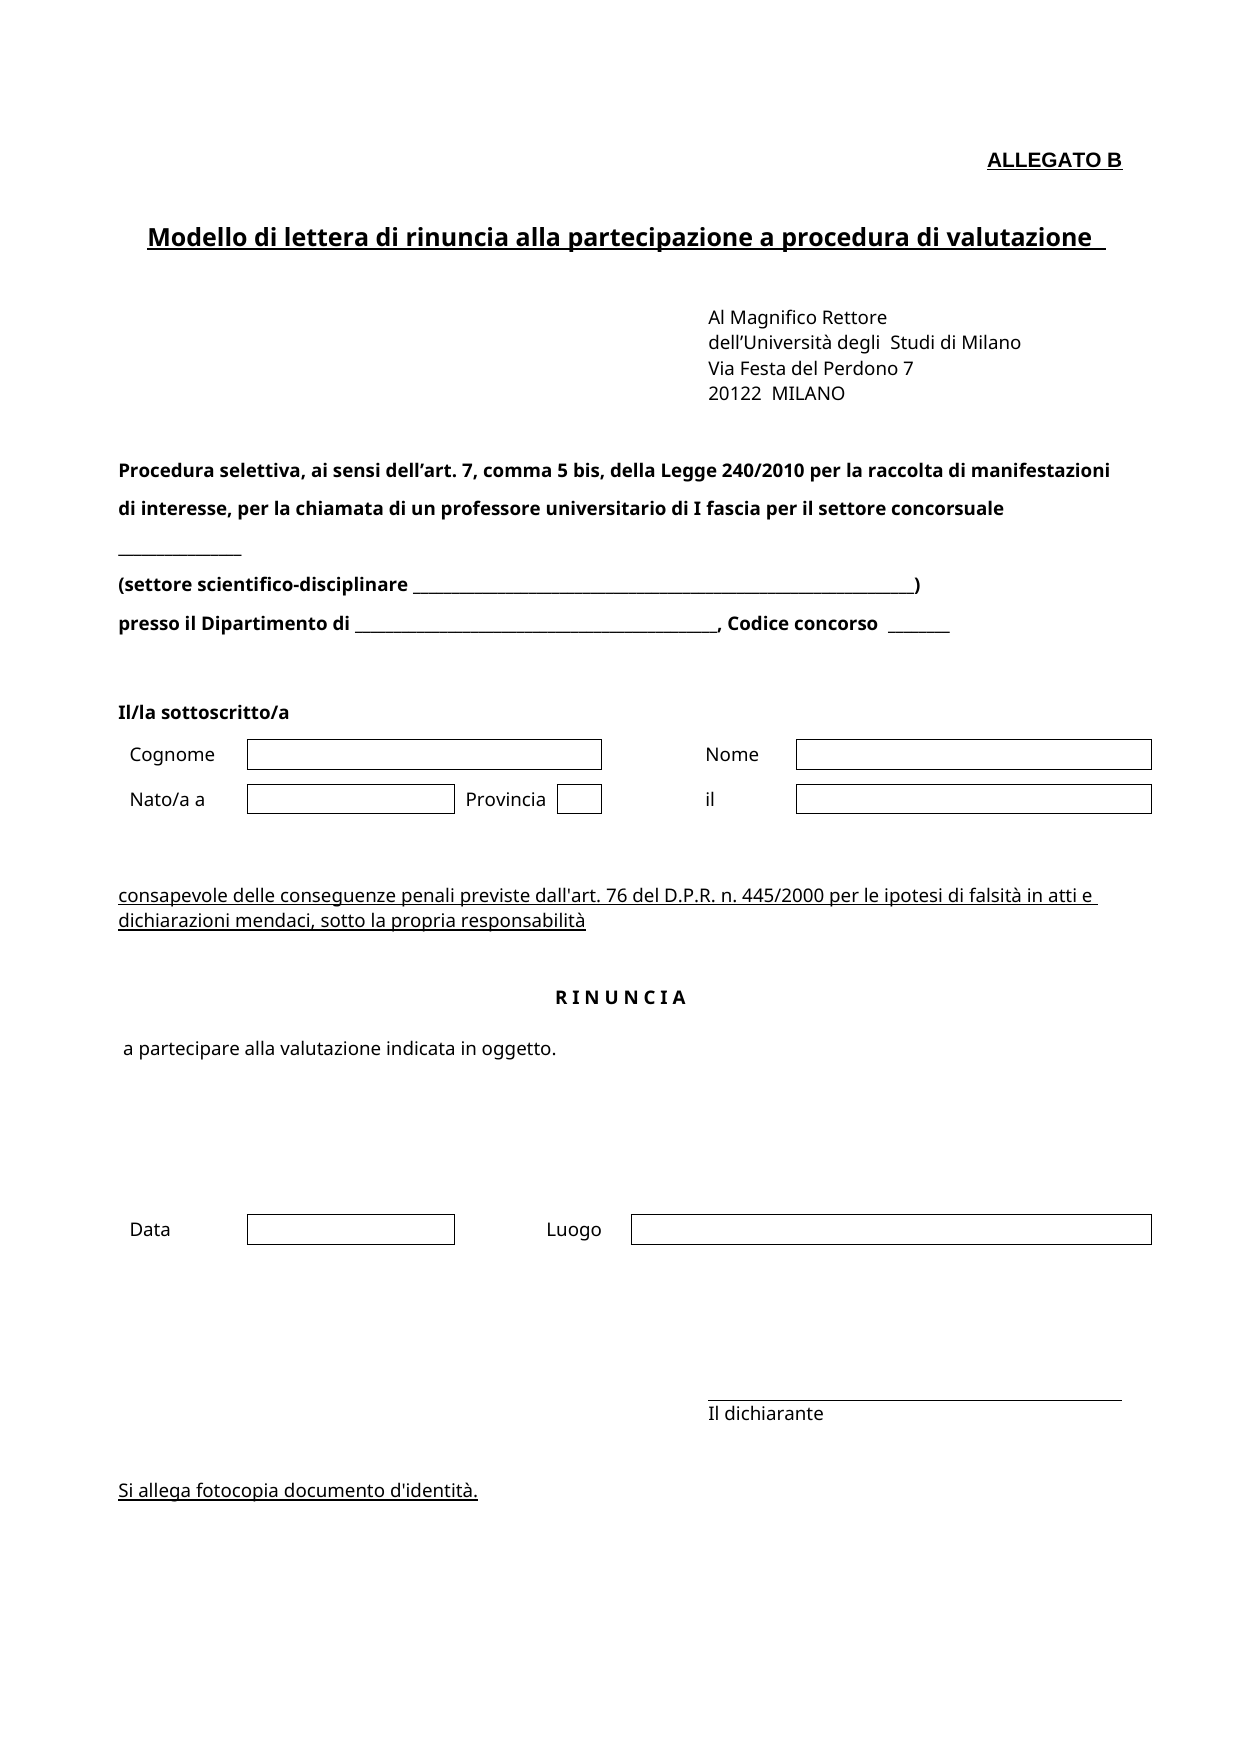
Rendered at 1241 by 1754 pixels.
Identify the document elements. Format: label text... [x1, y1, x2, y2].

table_header Nome [602, 739, 796, 768]
table_header [248, 740, 601, 768]
text dell’Università degli Studi di Milano [708, 329, 1122, 355]
text Si allega fotocopia documento d'identità. [118, 1477, 1122, 1503]
text Via Festa del Perdono 7 [708, 355, 1122, 381]
text Il/la sottoscritto/a [118, 699, 1122, 725]
text Procedura selettiva, ai sensi dell’art. 7, comma 5 bis, della Legge 240/2010 per la raccolta di manifestazioni di interesse, per la chiamata di un professore universitario di I fascia per il settore concorsuale ________________ [118, 457, 1122, 559]
table_header [797, 740, 1151, 768]
table_header Luogo [455, 1214, 631, 1243]
text Il dichiarante [708, 1401, 1122, 1426]
table_header [797, 785, 1151, 813]
table_header Nato/a a [118, 784, 247, 813]
table_header [558, 785, 601, 813]
text 20122 MILANO [708, 381, 1122, 406]
text presso il Dipartimento di _______________________________________________, Codice concorso ________ [118, 610, 1122, 636]
text R I N U N C I A [118, 984, 1122, 1010]
table_header [632, 1215, 1151, 1243]
table_header [248, 785, 454, 813]
text Al Magnifico Rettore [708, 304, 1122, 329]
text (settore scientifico-disciplinare _________________________________________________________________) [118, 572, 1122, 597]
table_header [248, 1215, 454, 1243]
text ALLEGATO B [118, 148, 1122, 172]
table_header il [602, 784, 796, 813]
table_header Data [118, 1214, 247, 1243]
text consapevole delle conseguenze penali previste dall'art. 76 del D.P.R. n. 445/2000 per le ipotesi di falsità in atti e dichiarazioni mendaci, sotto la propria responsabilità [118, 882, 1152, 933]
text Modello di lettera di rinuncia alla partecipazione a procedura di valutazione [118, 219, 1122, 253]
table_header Cognome [118, 739, 247, 768]
text a partecipare alla valutazione indicata in oggetto. [118, 1035, 1122, 1061]
table_header Provincia [455, 784, 557, 813]
